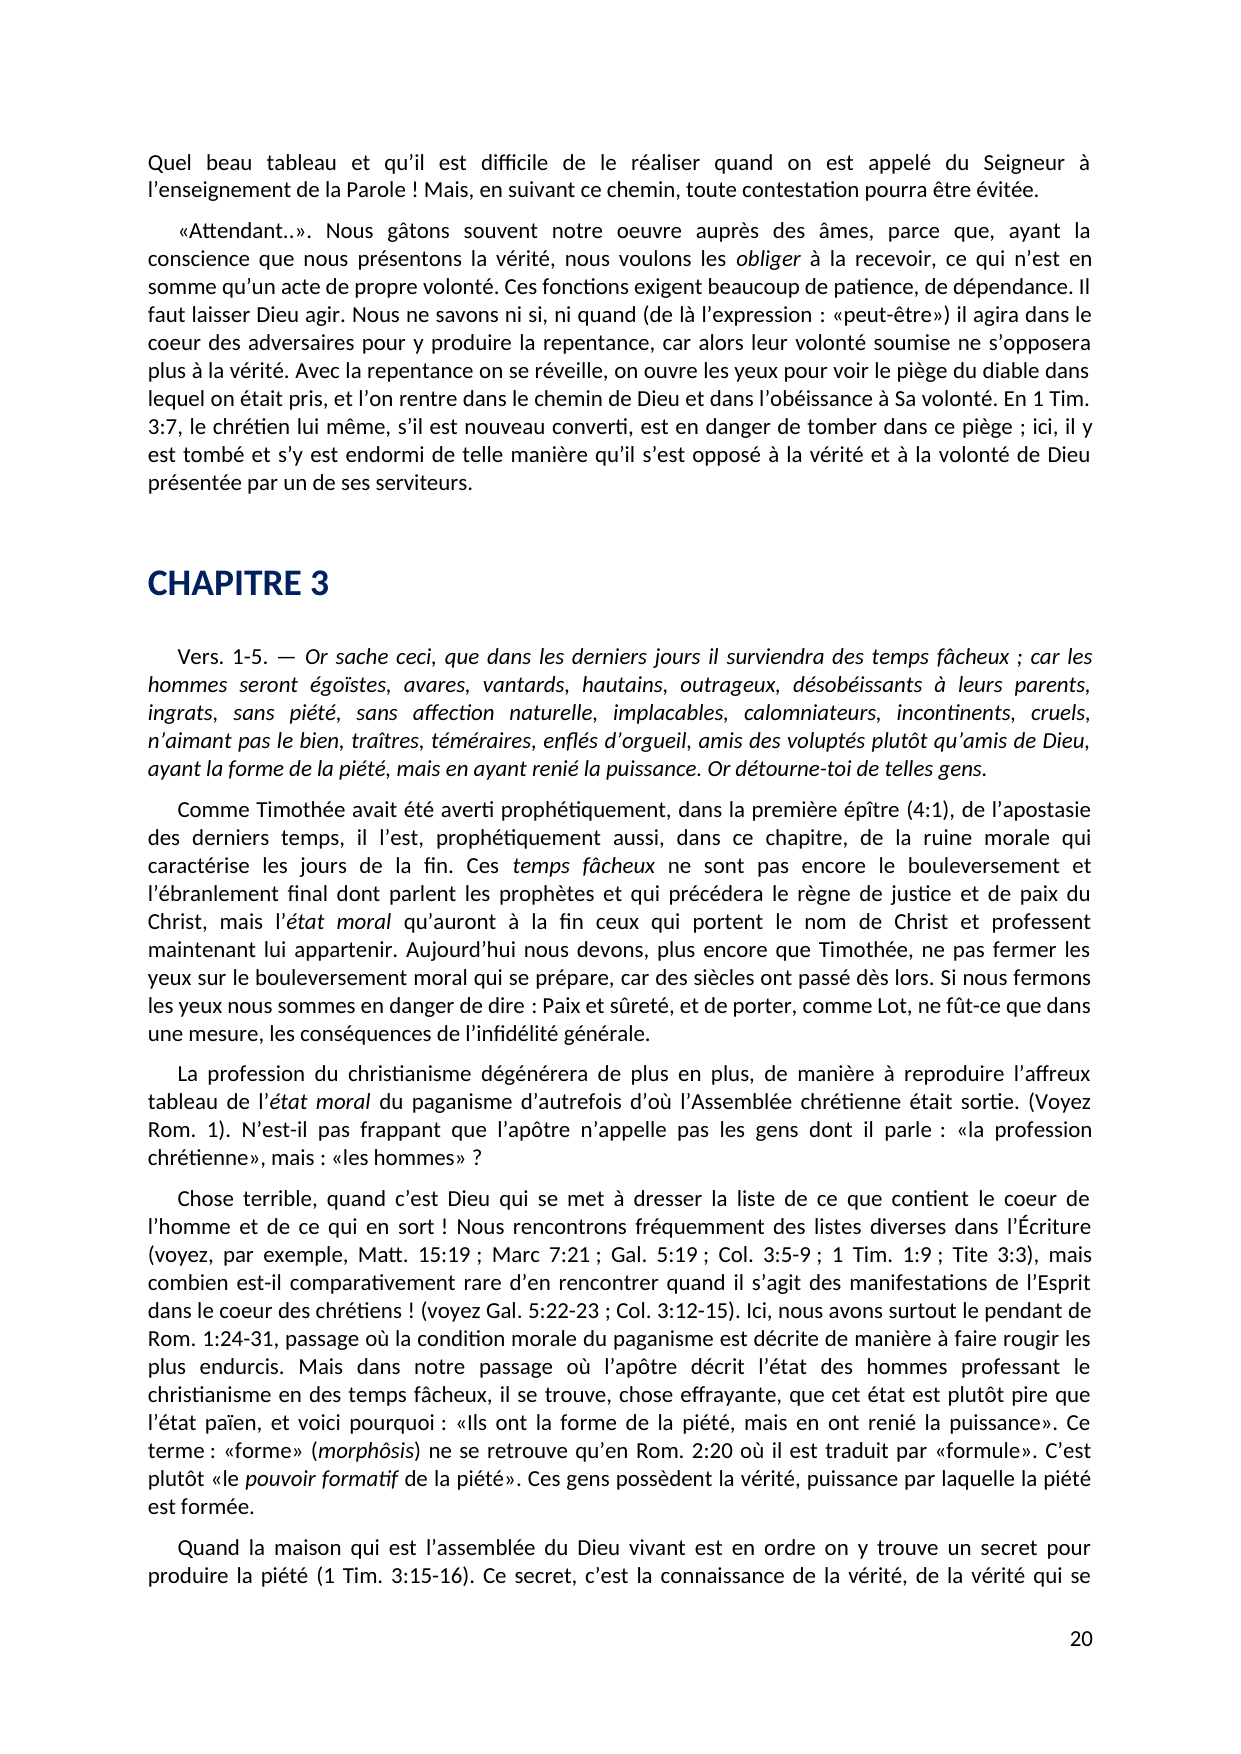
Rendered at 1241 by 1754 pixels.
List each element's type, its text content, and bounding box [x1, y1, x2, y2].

subtitle CHAPITRE 3 [148, 559, 1093, 605]
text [148, 1533, 1093, 1589]
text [148, 148, 1093, 204]
text Vers. 1-5. — Or sache ceci, que dans les derniers jours il surviendra des temps fâcheux ; car les hommes seront égoïstes, avares, vantards, hautains, outrageux, désobéissants à leurs parents, ingrats, sans piété, sans affection naturelle, implacables, calomniateurs, incontinents, cruels, n’aimant pas le bien, traîtres, téméraires, enflés d’orgueil, amis des voluptés plutôt qu’amis de Dieu, ayant la forme de la piété, mais en ayant renié la puissance. Or détourne-toi de telles gens. [148, 642, 1093, 782]
text «Attendant..». Nous gâtons souvent notre oeuvre auprès des âmes, parce que, ayant la conscience que nous présentons la vérité, nous voulons les obliger à la recevoir, ce qui n’est en somme qu’un acte de propre volonté. Ces fonctions exigent beaucoup de patience, de dépendance. Il faut laisser Dieu agir. Nous ne savons ni si, ni quand (de là l’expression : «peut-être») il agira dans le coeur des adversaires pour y produire la repentance, car alors leur volonté soumise ne s’opposera plus à la vérité. Avec la repentance on se réveille, on ouvre les yeux pour voir le piège du diable dans lequel on était pris, et l’on rentre dans le chemin de Dieu et dans l’obéissance à Sa volonté. En 1 Tim. 3:7, le chrétien lui même, s’il est nouveau converti, est en danger de tomber dans ce piège ; ici, il y est tombé et s’y est endormi de telle manière qu’il s’est opposé à la vérité et à la volonté de Dieu présentée par un de ses serviteurs. [148, 216, 1093, 496]
text Comme Timothée avait été averti prophétiquement, dans la première épître (4:1), de l’apostasie des derniers temps, il l’est, prophétiquement aussi, dans ce chapitre, de la ruine morale qui caractérise les jours de la fin. Ces temps fâcheux ne sont pas encore le bouleversement et l’ébranlement final dont parlent les prophètes et qui précédera le règne de justice et de paix du Christ, mais l’état moral qu’auront à la fin ceux qui portent le nom de Christ et professent maintenant lui appartenir. Aujourd’hui nous devons, plus encore que Timothée, ne pas fermer les yeux sur le bouleversement moral qui se prépare, car des siècles ont passé dès lors. Si nous fermons les yeux nous sommes en danger de dire : Paix et sûreté, et de porter, comme Lot, ne fût-ce que dans une mesure, les conséquences de l’infidélité générale. [148, 795, 1093, 1047]
text Chose terrible, quand c’est Dieu qui se met à dresser la liste de ce que contient le coeur de l’homme et de ce qui en sort ! Nous rencontrons fréquemment des listes diverses dans l’Écriture (voyez, par exemple, Matt. 15:19 ; Marc 7:21 ; Gal. 5:19 ; Col. 3:5-9 ; 1 Tim. 1:9 ; Tite 3:3), mais combien est-il comparativement rare d’en rencontrer quand il s’agit des manifestations de l’Esprit dans le coeur des chrétiens ! (voyez Gal. 5:22-23 ; Col. 3:12-15). Ici, nous avons surtout le pendant de Rom. 1:24-31, passage où la condition morale du paganisme est décrite de manière à faire rougir les plus endurcis. Mais dans notre passage où l’apôtre décrit l’état des hommes professant le christianisme en des temps fâcheux, il se trouve, chose effrayante, que cet état est plutôt pire que l’état païen, et voici pourquoi : «Ils ont la forme de la piété, mais en ont renié la puissance». Ce terme : «forme» (morphôsis) ne se retrouve qu’en Rom. 2:20 où il est traduit par «formule». C’est plutôt «le pouvoir formatif de la piété». Ces gens possèdent la vérité, puissance par laquelle la piété est formée. [148, 1184, 1093, 1520]
text La profession du christianisme dégénérera de plus en plus, de manière à reproduire l’affreux tableau de l’état moral du paganisme d’autrefois d’où l’Assemblée chrétienne était sortie. (Voyez Rom. 1). N’est-il pas frappant que l’apôtre n’appelle pas les gens dont il parle : «la profession chrétienne», mais : «les hommes» ? [148, 1059, 1093, 1172]
